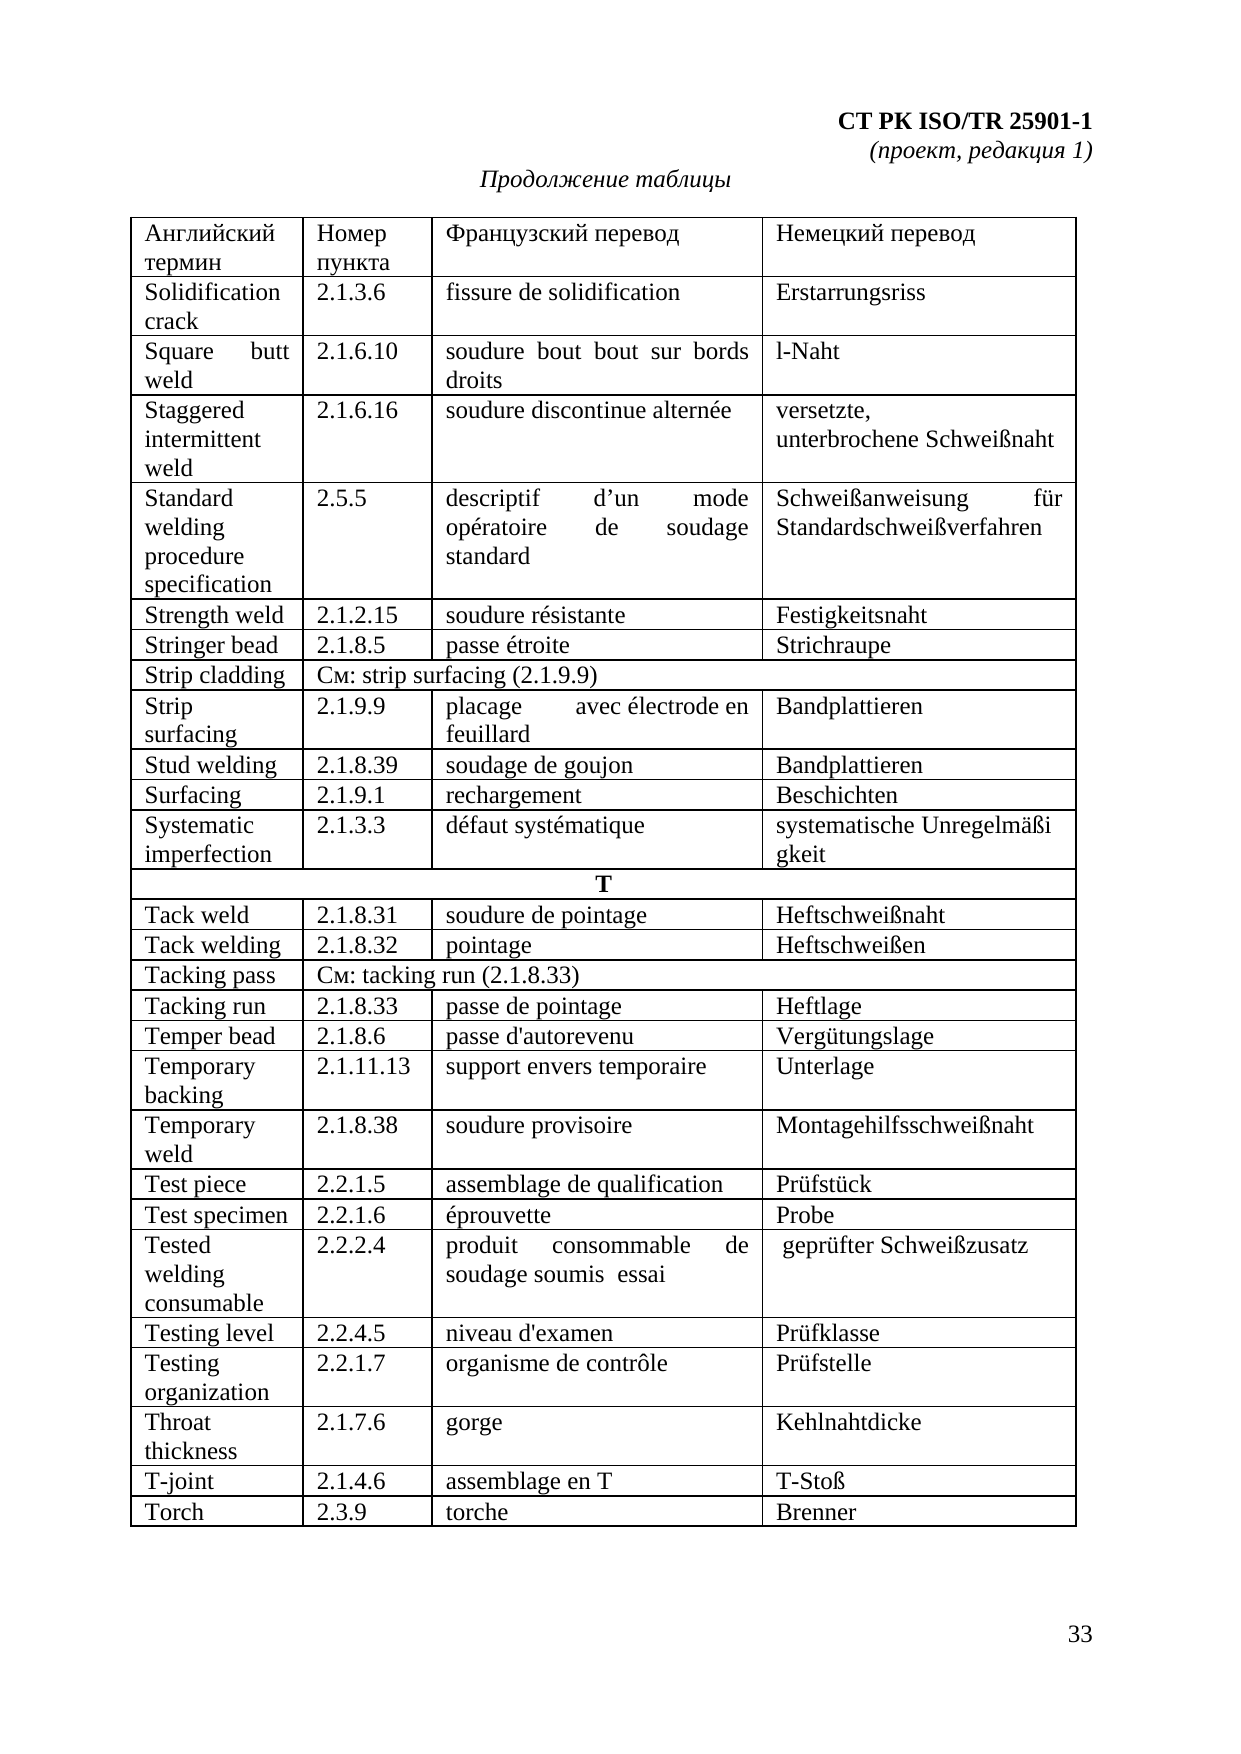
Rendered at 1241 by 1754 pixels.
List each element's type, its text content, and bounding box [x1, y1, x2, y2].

table_cell 2.1.8.5 [304, 630, 431, 659]
table_cell Unterlage [763, 1051, 1075, 1109]
table_cell systematische Unregelmäßigkeit [763, 811, 1075, 868]
table_cell soudure bout bout sur bords droits [433, 336, 762, 394]
table_cell versetzte, unterbrochene Schweißnaht [763, 396, 1075, 482]
table_cell 2.1.11.13 [304, 1051, 431, 1109]
table_cell soudure provisoire [433, 1111, 762, 1168]
table_cell Throat thickness [132, 1407, 302, 1465]
table_cell 2.2.4.5 [304, 1318, 431, 1347]
table_cell passe étroite [433, 630, 762, 659]
table_cell T [132, 870, 1075, 898]
table_cell 2.3.9 [304, 1497, 431, 1525]
table_cell Systematic imperfection [132, 811, 302, 868]
table_cell Strip surfacing [132, 691, 302, 748]
table_cell Strichraupe [763, 630, 1075, 659]
table_cell support envers temporaire [433, 1051, 762, 1109]
table_cell 2.5.5 [304, 483, 431, 598]
table_cell 2.2.1.5 [304, 1170, 431, 1198]
table_cell passe de pointage [433, 991, 762, 1019]
table_cell Montagehilfsschweißnaht [763, 1111, 1075, 1168]
table_cell Solidification crack [132, 277, 302, 335]
table_cell soudage de goujon [433, 750, 762, 778]
table_cell 2.2.1.7 [304, 1348, 431, 1406]
table_header Немецкий перевод [763, 218, 1075, 276]
table_cell Erstarrungsriss [763, 277, 1075, 335]
table_cell Temporary weld [132, 1111, 302, 1168]
table_cell Temper bead [132, 1021, 302, 1050]
table_cell 2.2.1.6 [304, 1200, 431, 1228]
table_cell assemblage en T [433, 1466, 762, 1495]
table_cell descriptif d’un mode opératoire de soudage standard [433, 483, 762, 598]
table_cell Strength weld [132, 600, 302, 628]
table_cell Test specimen [132, 1200, 302, 1228]
table_cell T-Stoß [763, 1466, 1075, 1495]
table_cell produit consommable de soudage soumis essai [433, 1230, 762, 1316]
table_cell Tested welding consumable [132, 1230, 302, 1316]
table_cell Testing level [132, 1318, 302, 1347]
table_cell Tacking pass [132, 961, 302, 989]
table_cell Temporary backing [132, 1051, 302, 1109]
table_cell Prüfstück [763, 1170, 1075, 1198]
table_cell 2.1.7.6 [304, 1407, 431, 1465]
table_cell Test piece [132, 1170, 302, 1198]
table_cell pointage [433, 930, 762, 959]
table_cell Festigkeitsnaht [763, 600, 1075, 628]
table_cell Heftlage [763, 991, 1075, 1019]
table_cell Surfacing [132, 780, 302, 809]
table_cell 2.1.6.16 [304, 396, 431, 482]
table_cell 2.1.8.39 [304, 750, 431, 778]
table_cell Probe [763, 1200, 1075, 1228]
table_cell 2.1.8.31 [304, 900, 431, 928]
table_cell Beschichten [763, 780, 1075, 809]
table_cell Tack weld [132, 900, 302, 928]
table_cell Bandplattieren [763, 691, 1075, 748]
table_cell Tacking run [132, 991, 302, 1019]
table_cell Vergütungslage [763, 1021, 1075, 1050]
table_cell Brenner [763, 1497, 1075, 1525]
table_cell soudure de pointage [433, 900, 762, 928]
table_cell éprouvette [433, 1200, 762, 1228]
table_cell 2.1.9.1 [304, 780, 431, 809]
table_cell См: strip surfacing (2.1.9.9) [304, 661, 1075, 689]
table_cell Stringer bead [132, 630, 302, 659]
table_cell 2.1.3.6 [304, 277, 431, 335]
table_cell Prüfstelle [763, 1348, 1075, 1406]
table_cell Kehlnahtdicke [763, 1407, 1075, 1465]
table_header Номер пункта [304, 218, 431, 276]
table_cell См: tacking run (2.1.8.33) [304, 961, 1075, 989]
table_cell 2.1.2.15 [304, 600, 431, 628]
table_cell Bandplattieren [763, 750, 1075, 778]
table_cell Stud welding [132, 750, 302, 778]
table_cell 2.2.2.4 [304, 1230, 431, 1316]
table_cell gorge [433, 1407, 762, 1465]
table_cell 2.1.4.6 [304, 1466, 431, 1495]
table_cell soudure résistante [433, 600, 762, 628]
table_cell assemblage de qualification [433, 1170, 762, 1198]
table_cell défaut systématique [433, 811, 762, 868]
table_cell placage avec électrode en feuillard [433, 691, 762, 748]
table_cell Staggered intermittent weld [132, 396, 302, 482]
text Продолжение таблицы [118, 164, 1092, 193]
table_cell Schweißanweisung für Standardschweißverfahren [763, 483, 1075, 598]
table_cell 2.1.8.6 [304, 1021, 431, 1050]
table_header Французский перевод [433, 218, 762, 276]
table_cell 2.1.8.38 [304, 1111, 431, 1168]
table_cell passe d'autorevenu [433, 1021, 762, 1050]
table_cell Square butt weld [132, 336, 302, 394]
table_cell geprüfter Schweißzusatz [763, 1230, 1075, 1316]
table_cell Strip cladding [132, 661, 302, 689]
table_cell fissure de solidification [433, 277, 762, 335]
table_cell 2.1.6.10 [304, 336, 431, 394]
table_cell soudure discontinue alternée [433, 396, 762, 482]
table_header Английский термин [132, 218, 302, 276]
table_cell organisme de contrôle [433, 1348, 762, 1406]
table_cell Prüfklasse [763, 1318, 1075, 1347]
table_cell 2.1.3.3 [304, 811, 431, 868]
table_cell Tack welding [132, 930, 302, 959]
table_cell Heftschweißnaht [763, 900, 1075, 928]
table_cell Heftschweißen [763, 930, 1075, 959]
table_cell 2.1.9.9 [304, 691, 431, 748]
table_cell 2.1.8.33 [304, 991, 431, 1019]
table_cell l-Naht [763, 336, 1075, 394]
table_cell torche [433, 1497, 762, 1525]
table_cell Testing organization [132, 1348, 302, 1406]
table_cell niveau d'examen [433, 1318, 762, 1347]
table_cell Torch [132, 1497, 302, 1525]
table_cell rechargement [433, 780, 762, 809]
table_cell 2.1.8.32 [304, 930, 431, 959]
table_cell Standard welding procedure specification [132, 483, 302, 598]
table_cell T-joint [132, 1466, 302, 1495]
